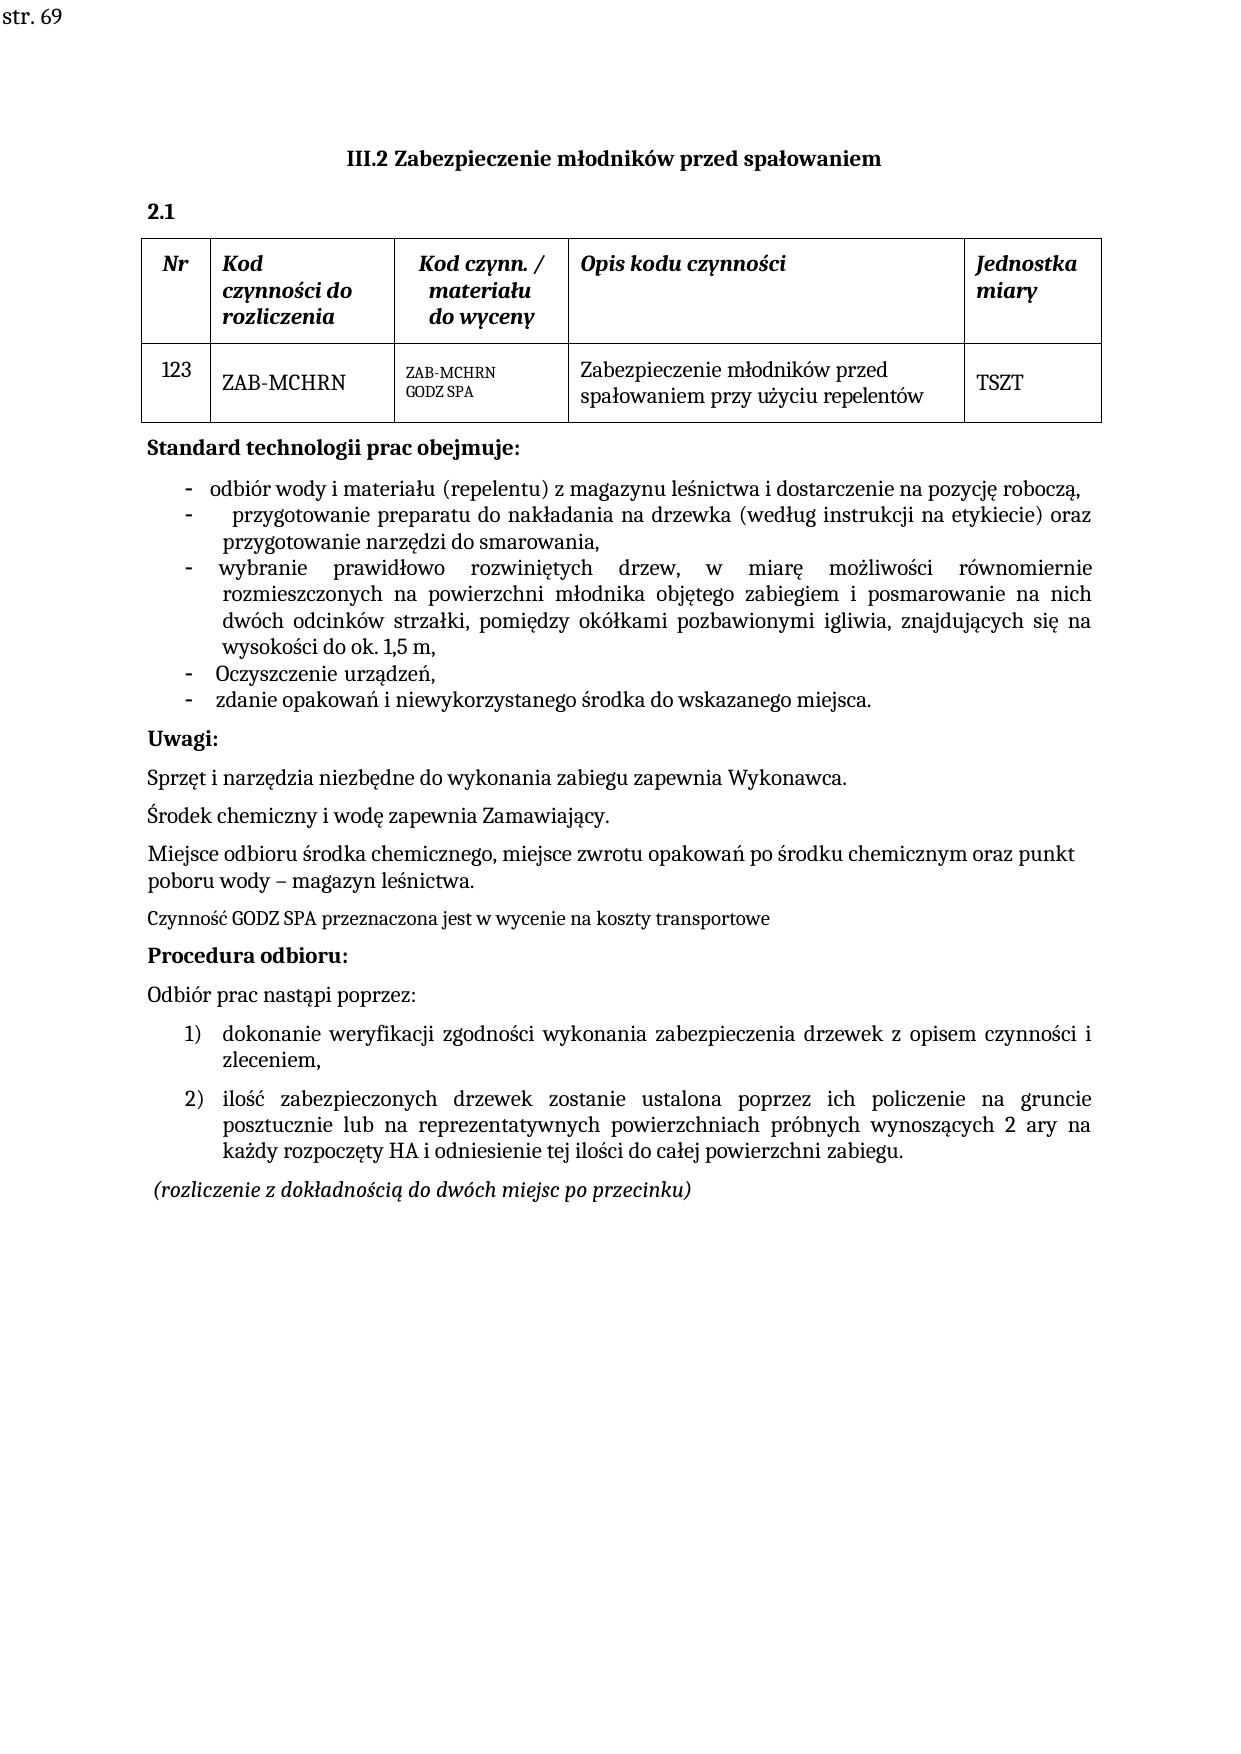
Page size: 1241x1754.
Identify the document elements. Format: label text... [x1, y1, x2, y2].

text Odbiór prac nastąpi poprzez: [147, 982, 1119, 1008]
text Standard technologii prac obejmuje: [147, 435, 1119, 461]
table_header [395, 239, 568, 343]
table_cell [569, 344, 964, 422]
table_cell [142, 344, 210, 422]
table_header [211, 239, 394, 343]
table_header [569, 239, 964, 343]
text  wybranie prawidłowo rozwiniętych drzew, w miarę możliwości równomiernie rozmieszczonych na powierzchni młodnika objętego zabiegiem i posmarowanie na nich dwóch odcinków strzałki, pomiędzy okółkami pozbawionymi igliwia, znajdujących się na wysokości do ok. 1,5 m, [185, 555, 1093, 660]
subtitle Zabezpieczenie młodników przed spałowaniem [346, 146, 1119, 172]
text Czynność GODZ SPA przeznaczona jest w wycenie na koszty transportowe [147, 906, 1119, 930]
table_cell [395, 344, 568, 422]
subtitle Uwagi: [147, 726, 1119, 752]
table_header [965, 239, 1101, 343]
text Miejsce odbioru środka chemicznego, miejsce zwrotu opakowań po środku chemicznym oraz punkt poboru wody – magazyn leśnictwa. [147, 841, 1093, 894]
text (rozliczenie z dokładnością do dwóch miejsc po przecinku) [152, 1177, 1119, 1203]
text  odbiór wody i materiału (repelentu) z magazynu leśnictwa i dostarczenie na pozycję roboczą, [185, 474, 1119, 502]
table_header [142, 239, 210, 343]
text  przygotowanie preparatu do nakładania na drzewka (według instrukcji na etykiecie) oraz przygotowanie narzędzi do smarowania, [185, 502, 1093, 555]
text  zdanie opakowań i niewykorzystanego środka do wskazanego miejsca. [185, 687, 1119, 713]
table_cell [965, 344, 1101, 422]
text Sprzęt i narzędzia niezbędne do wykonania zabiegu zapewnia Wykonawca. Środek chemiczny i wodę zapewnia Zamawiający. [147, 764, 882, 829]
text  Oczyszczenie urządzeń, [185, 660, 1119, 687]
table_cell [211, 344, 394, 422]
text 2.1 [147, 199, 1119, 225]
list ilość zabezpieczonych drzewek zostanie ustalona poprzez ich policzenie na gruncie posztucznie lub na reprezentatywnych powierzchniach próbnych wynoszących 2 ary na każdy rozpoczęty HA i odniesienie tej ilości do całej powierzchni zabiegu. [185, 1086, 1093, 1164]
subtitle Procedura odbioru: [147, 942, 1119, 969]
list dokonanie weryfikacji zgodności wykonania zabezpieczenia drzewek z opisem czynności i zleceniem, [185, 1020, 1093, 1073]
